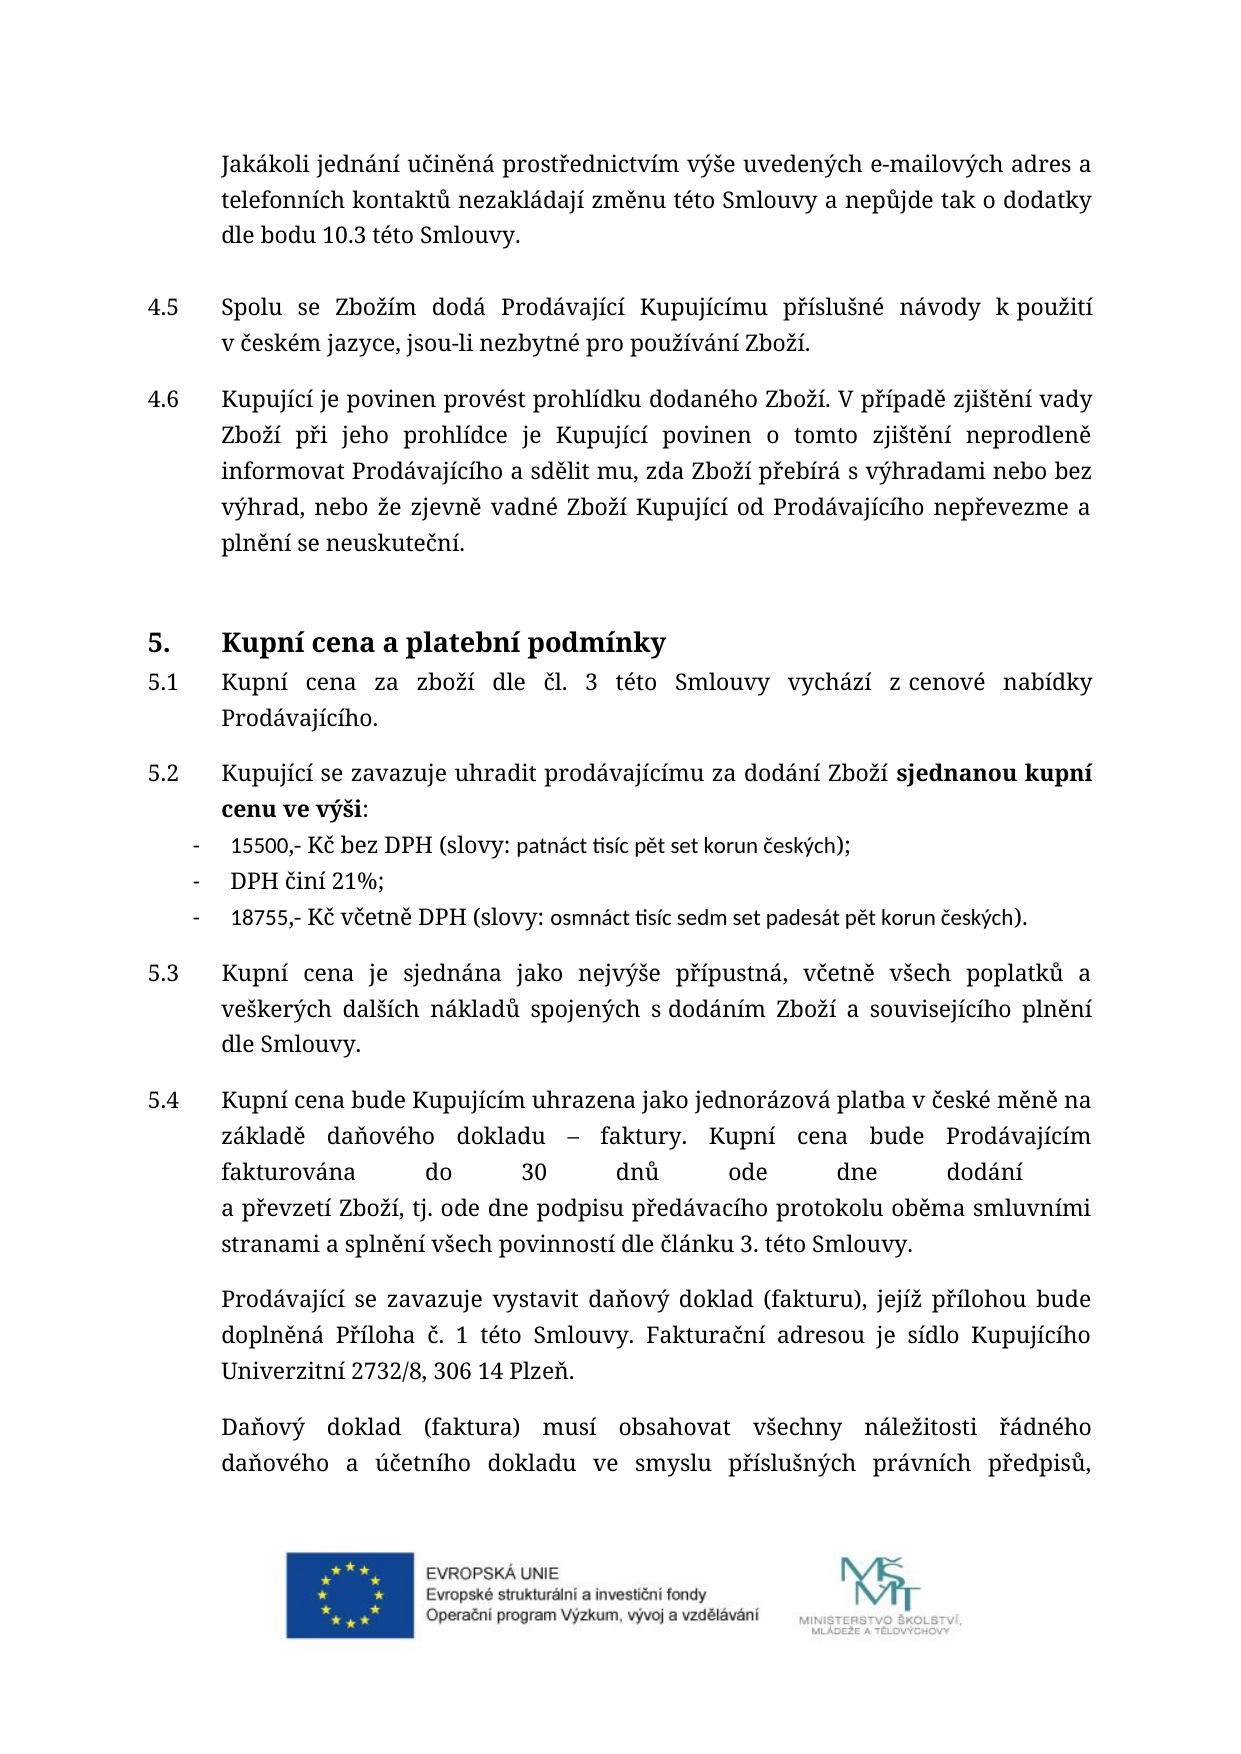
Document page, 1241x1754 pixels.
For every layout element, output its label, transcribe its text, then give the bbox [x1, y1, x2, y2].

text Prodávající se zavazuje vystavit daňový doklad (fakturu), jejíž přílohou bude doplněná Příloha č. 1 této Smlouvy. Fakturační adresou je sídlo Kupujícího Univerzitní 2732/8, 306 14 Plzeň. [221, 1283, 1093, 1386]
text 5.1 Kupní cena za zboží dle čl. 3 této Smlouvy vychází z cenové nabídky Prodávajícího. [148, 666, 1093, 733]
list 18755,- Kč včetně DPH (slovy: osmnáct tisíc sedm set padesát pět korun českých). [193, 901, 1093, 932]
picture [242, 1511, 999, 1681]
list 15500,- Kč bez DPH (slovy: patnáct tisíc pět set korun českých); [193, 829, 1093, 860]
text 5.4 Kupní cena bude Kupujícím uhrazena jako jednorázová platba v české měně na základě daňového dokladu – faktury. Kupní cena bude Prodávajícím fakturována do 30 dnů ode dne dodání a převzetí Zboží, tj. ode dne podpisu předávacího protokolu oběma smluvními stranami a splnění všech povinností dle článku 3. této Smlouvy. [148, 1084, 1093, 1259]
text Jakákoli jednání učiněná prostřednictvím výše uvedených e-mailových adres a telefonních kontaktů nezakládají změnu této Smlouvy a nepůjde tak o dodatky dle bodu 10.3 této Smlouvy. [221, 148, 1093, 251]
text 5.2 Kupující se zavazuje uhradit prodávajícímu za dodání Zboží sjednanou kupní cenu ve výši: [148, 757, 1093, 824]
text 5. Kupní cena a platební podmínky [148, 623, 1093, 660]
text 4.6 Kupující je povinen provést prohlídku dodaného Zboží. V případě zjištění vady Zboží při jeho prohlídce je Kupující povinen o tomto zjištění neprodleně informovat Prodávajícího a sdělit mu, zda Zboží přebírá s výhradami nebo bez výhrad, nebo že zjevně vadné Zboží Kupující od Prodávajícího nepřevezme a plnění se neuskuteční. [148, 383, 1093, 558]
text 5.3 Kupní cena je sjednána jako nejvýše přípustná, včetně všech poplatků a veškerých dalších nákladů spojených s dodáním Zboží a souvisejícího plnění dle Smlouvy. [148, 957, 1093, 1060]
list DPH činí 21%; [193, 865, 1093, 896]
text 4.5 Spolu se Zbožím dodá Prodávající Kupujícímu příslušné návody k použití v českém jazyce, jsou-li nezbytné pro používání Zboží. [148, 291, 1093, 358]
